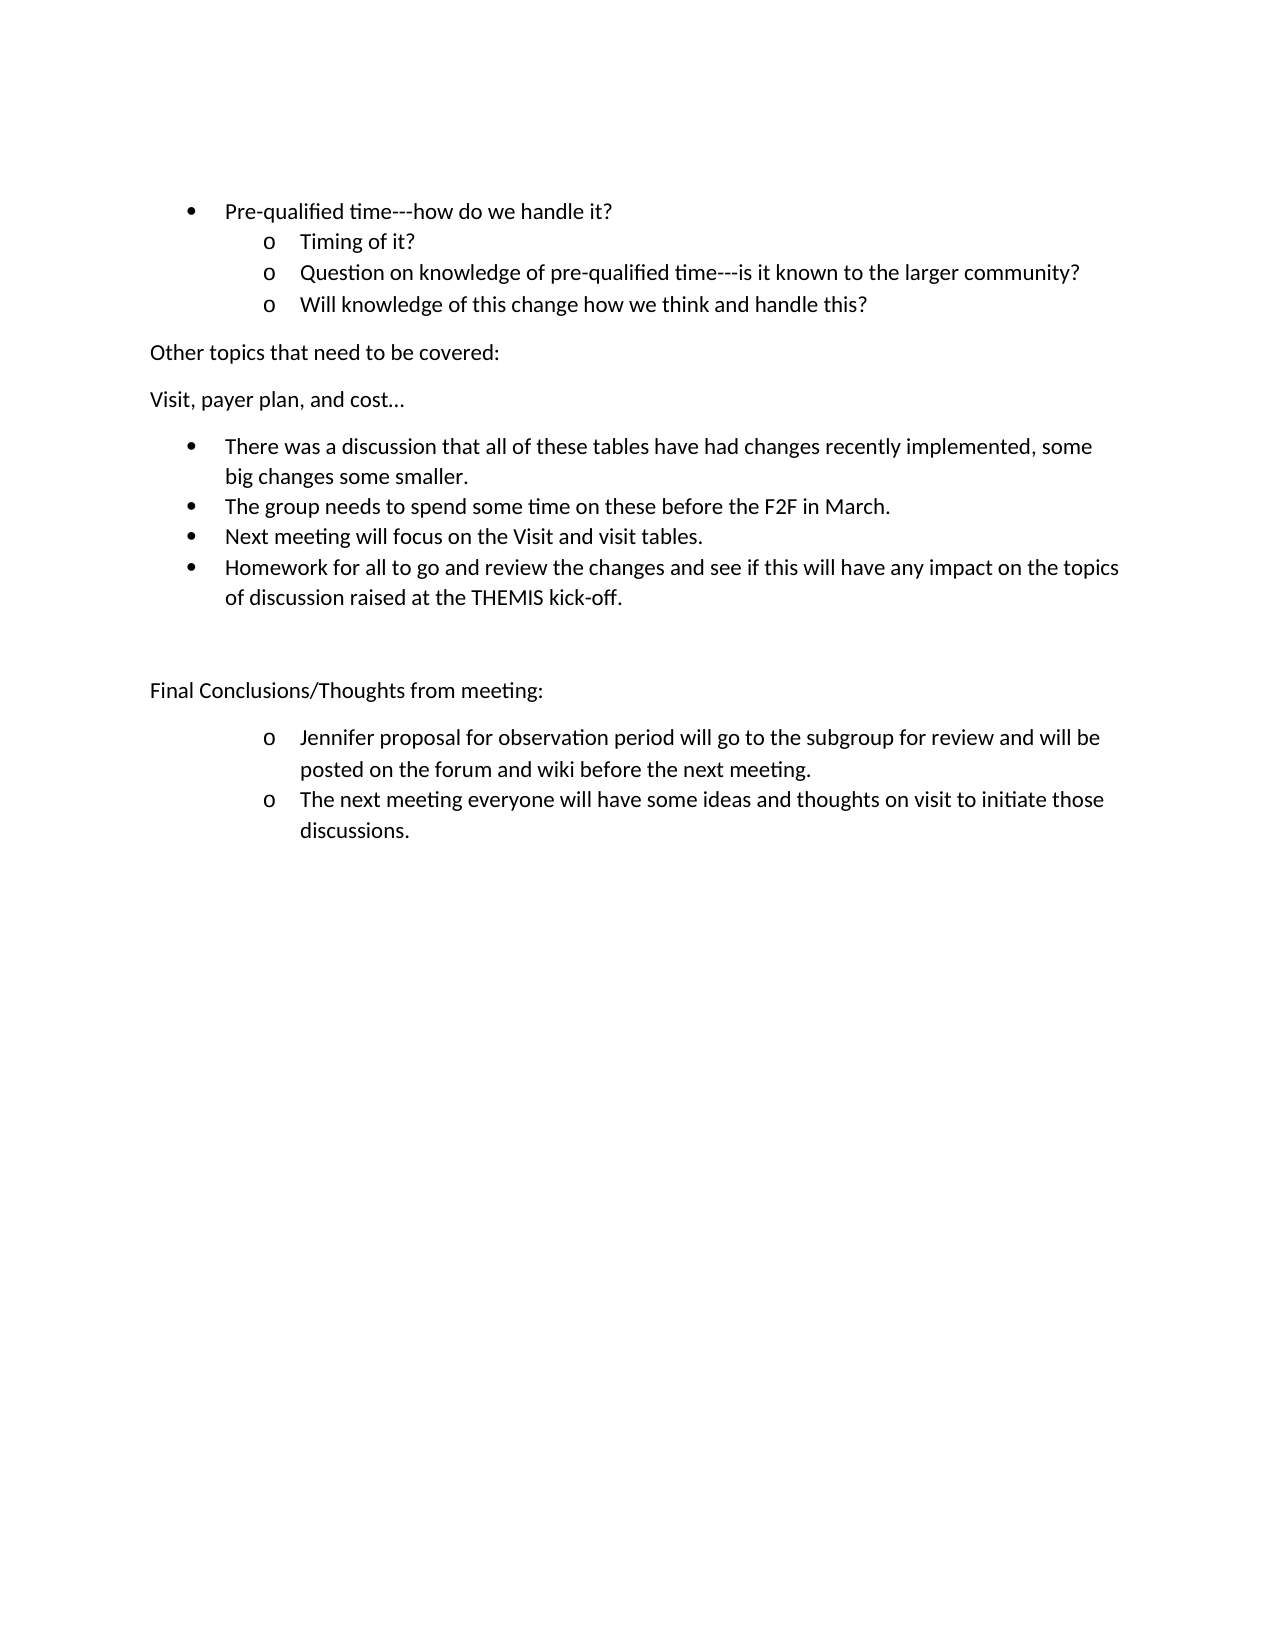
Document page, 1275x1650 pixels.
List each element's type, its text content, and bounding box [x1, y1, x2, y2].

text Other topics that need to be covered: [150, 338, 1125, 366]
list Homework for all to go and review the changes and see if this will have any impact on the topics of discussion raised at the THEMIS kick-off. [187, 553, 1125, 611]
list Pre-qualified time---how do we handle it? [187, 197, 1125, 225]
list Jennifer proposal for observation period will go to the subgroup for review and will be posted on the forum and wiki before the next meeting. [262, 723, 1125, 783]
list There was a discussion that all of these tables have had changes recently implemented, some big changes some smaller. [187, 432, 1125, 490]
list The group needs to spend some time on these before the F2F in March. [187, 492, 1125, 520]
list Will knowledge of this change how we think and handle this? [262, 290, 1125, 319]
list Timing of it? [262, 227, 1125, 256]
text Final Conclusions/Thoughts from meeting: [150, 677, 1125, 705]
list Next meeting will focus on the Visit and visit tables. [187, 522, 1125, 551]
list The next meeting everyone will have some ideas and thoughts on visit to initiate those discussions. [262, 785, 1125, 844]
list Question on knowledge of pre-qualified time---is it known to the larger community? [262, 258, 1125, 288]
text Visit, payer plan, and cost… [150, 385, 1125, 413]
